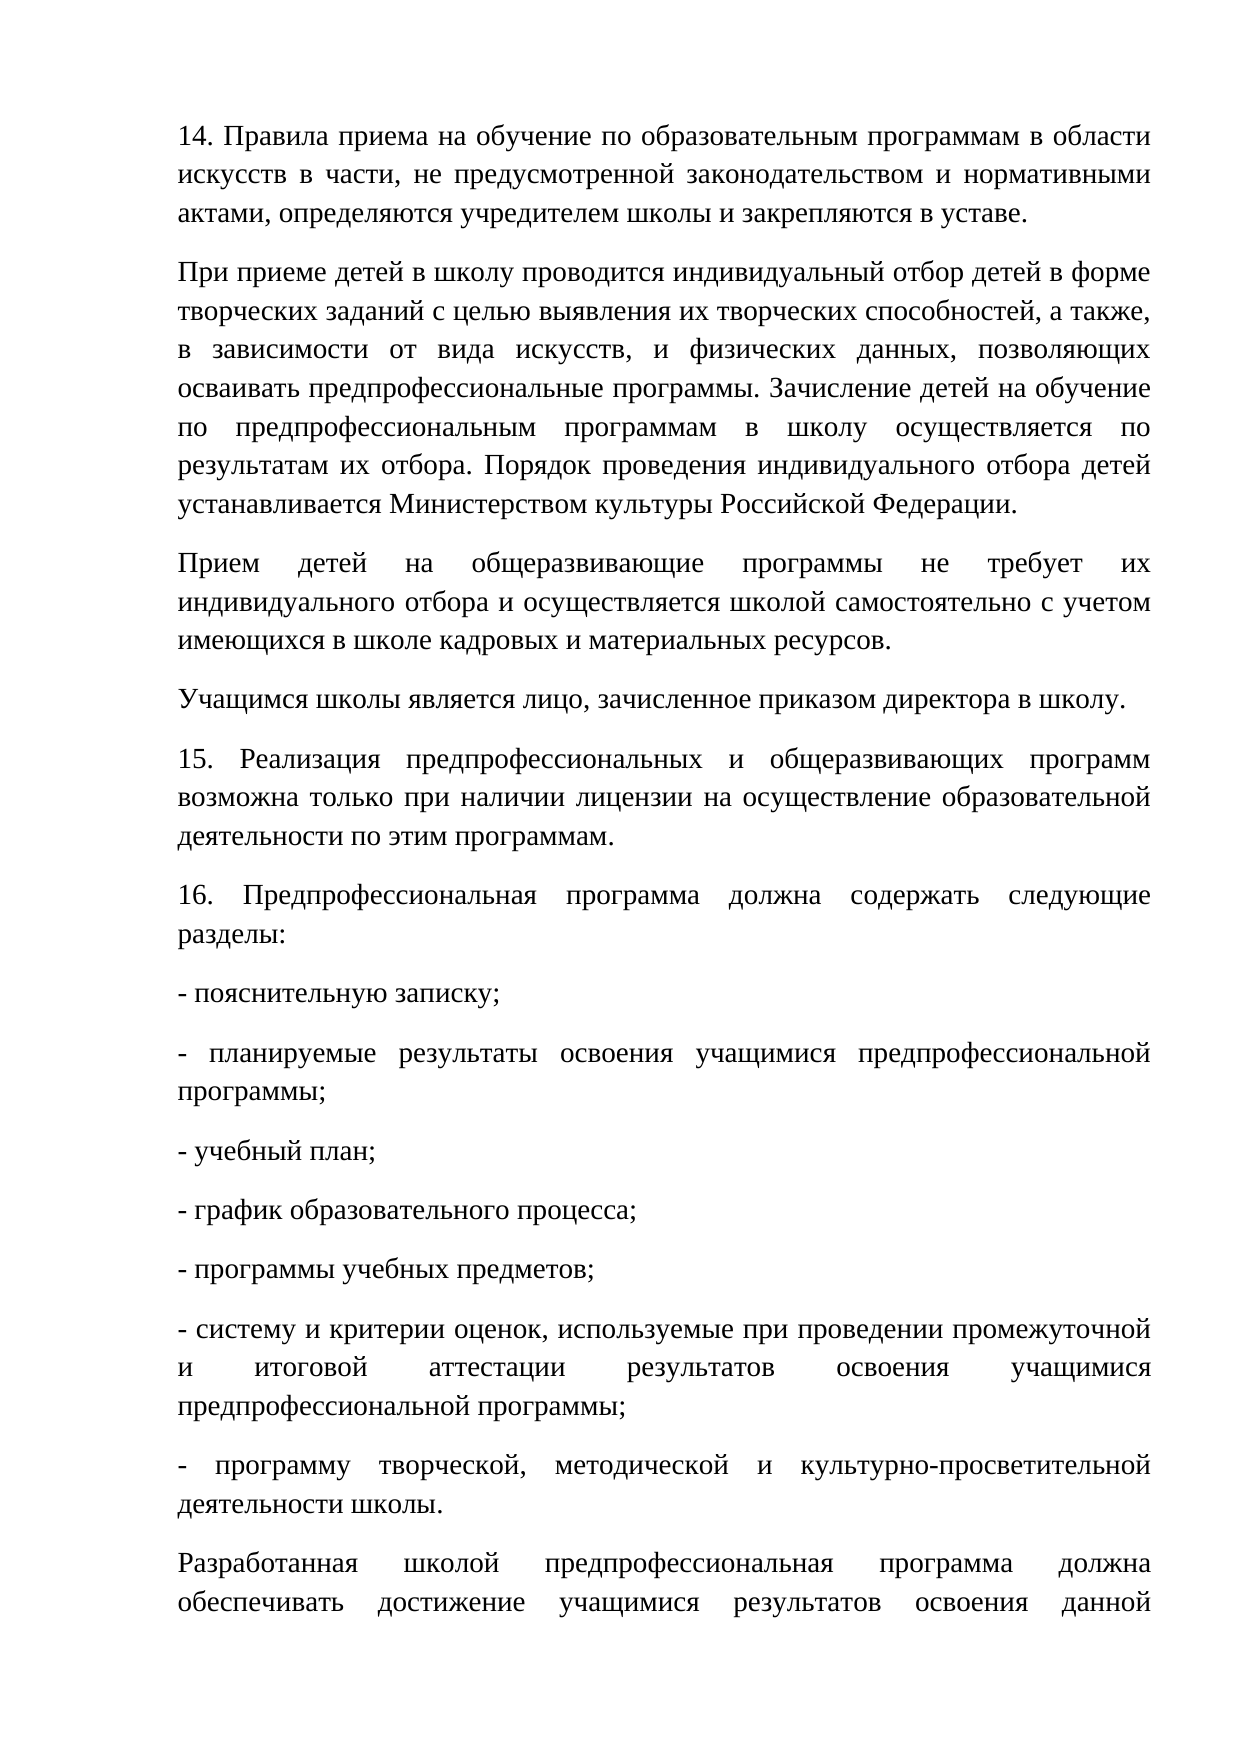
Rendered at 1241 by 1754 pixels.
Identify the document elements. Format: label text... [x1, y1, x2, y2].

text 14. Правила приема на обучение по образовательным программам в области искусств в части, не предусмотренной законодательством и нормативными актами, определяются учредителем школы и закрепляются в уставе. [177, 118, 1152, 229]
text - учебный план; [177, 1133, 1152, 1166]
text Прием детей на общеразвивающие программы не требует их индивидуального отбора и осуществляется школой самостоятельно с учетом имеющихся в школе кадровых и материальных ресурсов. [177, 545, 1152, 656]
text - систему и критерии оценок, используемые при проведении промежуточной и итоговой аттестации результатов освоения учащимися предпрофессиональной программы; [177, 1311, 1152, 1421]
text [177, 1545, 1152, 1617]
text 15. Реализация предпрофессиональных и общеразвивающих программ возможна только при наличии лицензии на осуществление образовательной деятельности по этим программам. [177, 741, 1152, 852]
text При приеме детей в школу проводится индивидуальный отбор детей в форме творческих заданий с целью выявления их творческих способностей, а также, в зависимости от вида искусств, и физических данных, позволяющих осваивать предпрофессиональные программы. Зачисление детей на обучение по предпрофессиональным программам в школу осуществляется по результатам их отбора. Порядок проведения индивидуального отбора детей устанавливается Министерством культуры Российской Федерации. [177, 254, 1152, 519]
text - пояснительную записку; [177, 975, 1152, 1009]
text - программы учебных предметов; [177, 1251, 1152, 1285]
text - программу творческой, методической и культурно-просветительной деятельности школы. [177, 1447, 1152, 1519]
text - график образовательного процесса; [177, 1192, 1152, 1226]
text - планируемые результаты освоения учащимися предпрофессиональной программы; [177, 1035, 1152, 1107]
text Учащимся школы является лицо, зачисленное приказом директора в школу. [177, 682, 1152, 715]
text 16. Предпрофессиональная программа должна содержать следующие разделы: [177, 877, 1152, 949]
